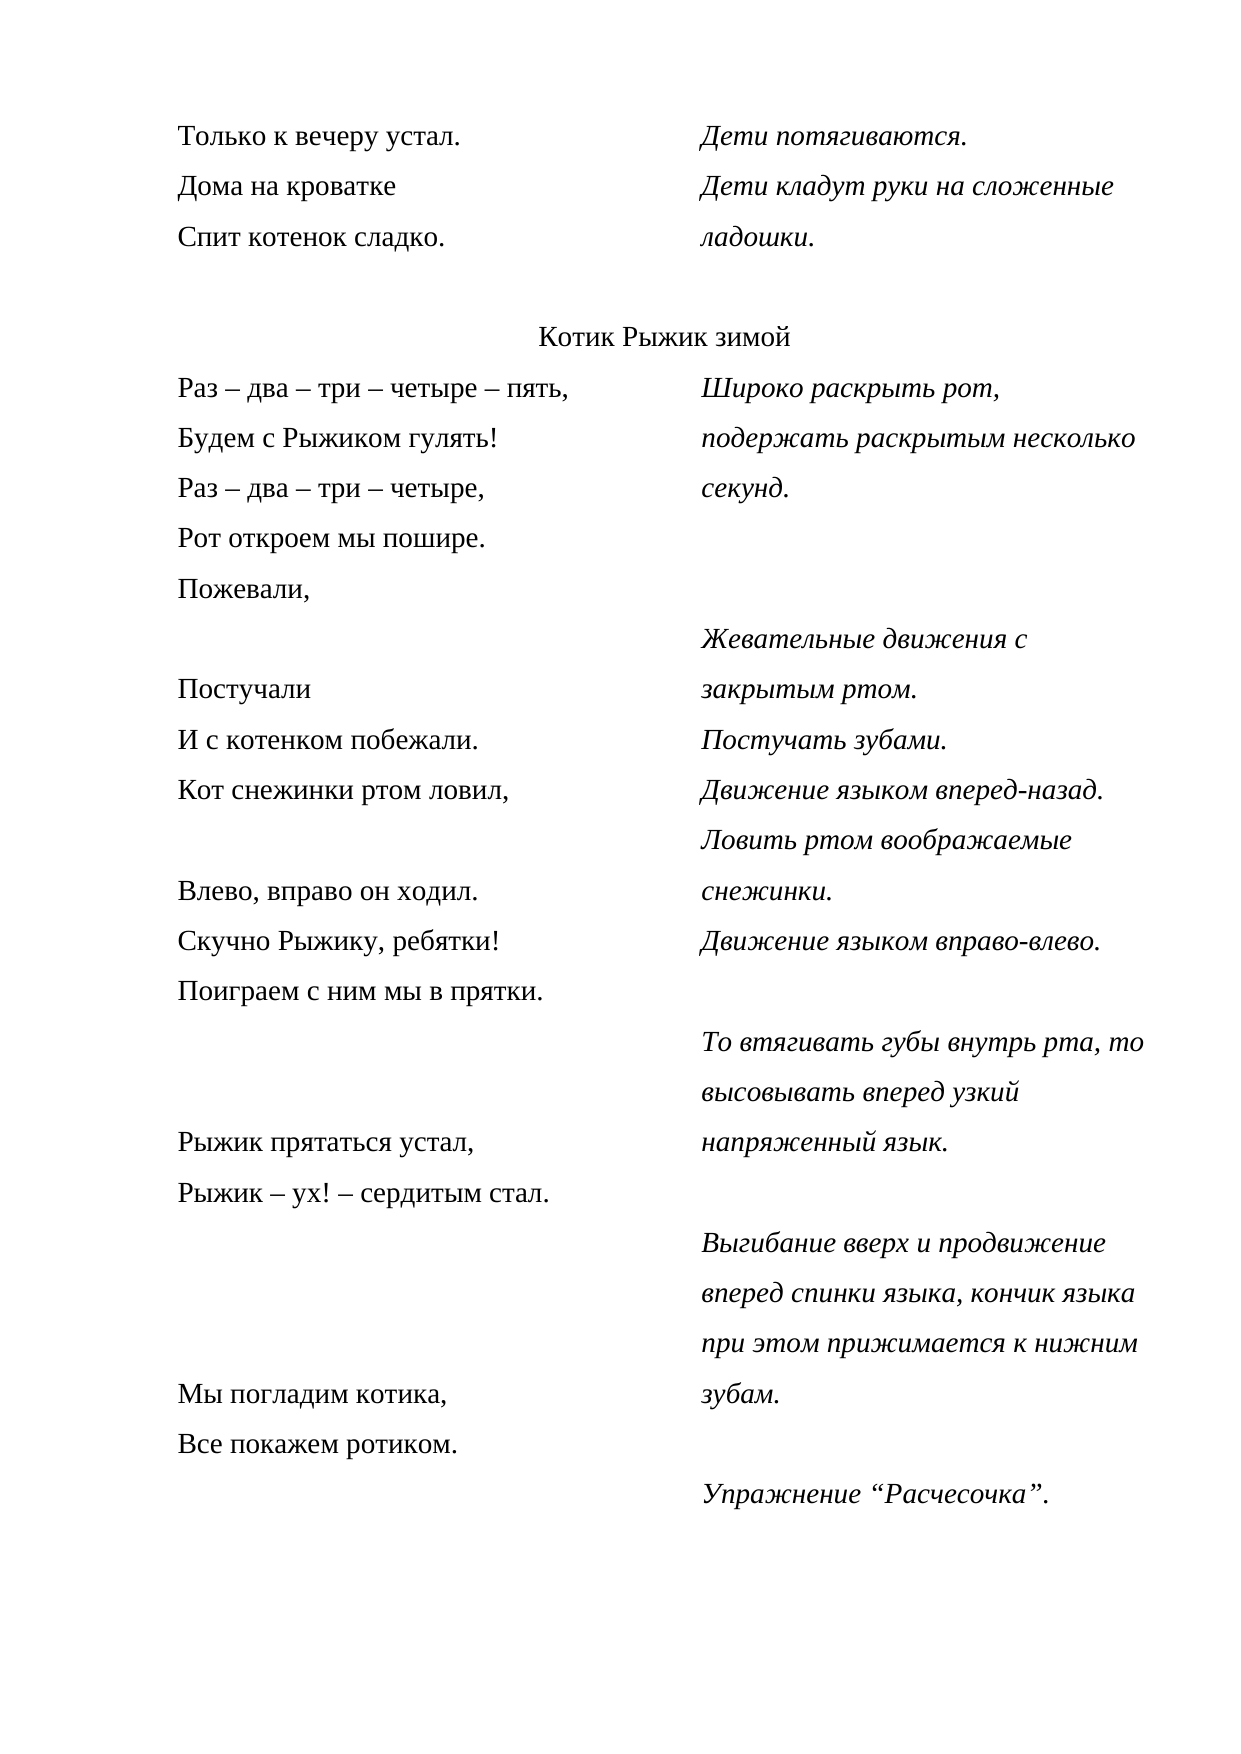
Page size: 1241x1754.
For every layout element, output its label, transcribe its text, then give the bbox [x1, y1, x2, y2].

text Влево, вправо он ходил. [177, 873, 627, 906]
text Жевательные движения с закрытым ртом. [701, 621, 1152, 705]
text Постучали [177, 672, 627, 705]
text Рот откроем мы пошире. [177, 521, 627, 554]
text Спит котенок сладко. [177, 219, 627, 252]
text Поиграем с ним мы в прятки. [177, 973, 627, 1007]
text Дома на кроватке [177, 168, 627, 202]
text Дети кладут руки на сложенные ладошки. [701, 168, 1152, 252]
text Раз – два – три – четыре, [177, 470, 627, 504]
text То втягивать губы внутрь рта, то высовывать вперед узкий напряженный язык. [701, 1024, 1152, 1158]
text Будем с Рыжиком гулять! [177, 420, 627, 453]
text Только к вечеру устал. [177, 118, 627, 152]
text Движение языком вправо-влево. [701, 923, 1152, 957]
text Рыжик – ух! – сердитым стал. [177, 1175, 627, 1208]
text Постучать зубами. [701, 722, 1152, 755]
text Рыжик прятаться устал, [177, 1124, 627, 1158]
text Кот снежинки ртом ловил, [177, 772, 627, 806]
text И с котенком побежали. [177, 722, 627, 755]
text Ловить ртом воображаемые снежинки. [701, 822, 1152, 906]
text Скучно Рыжику, ребятки! [177, 923, 627, 957]
text Дети потягиваются. [701, 118, 1152, 152]
text Упражнение “Расчесочка”. [701, 1477, 1152, 1510]
text Раз – два – три – четыре – пять, [177, 370, 627, 403]
text Пожевали, [177, 571, 627, 604]
text Движение языком вперед-назад. [701, 772, 1152, 806]
text Котик Рыжик зимой [177, 319, 1152, 353]
text Выгибание вверх и продвижение вперед спинки языка, кончик языка при этом прижимается к нижним зубам. [701, 1225, 1152, 1409]
text Широко раскрыть рот, подержать раскрытым несколько секунд. [701, 370, 1152, 504]
text Мы погладим котика, [177, 1376, 627, 1409]
text Все покажем ротиком. [177, 1426, 627, 1460]
